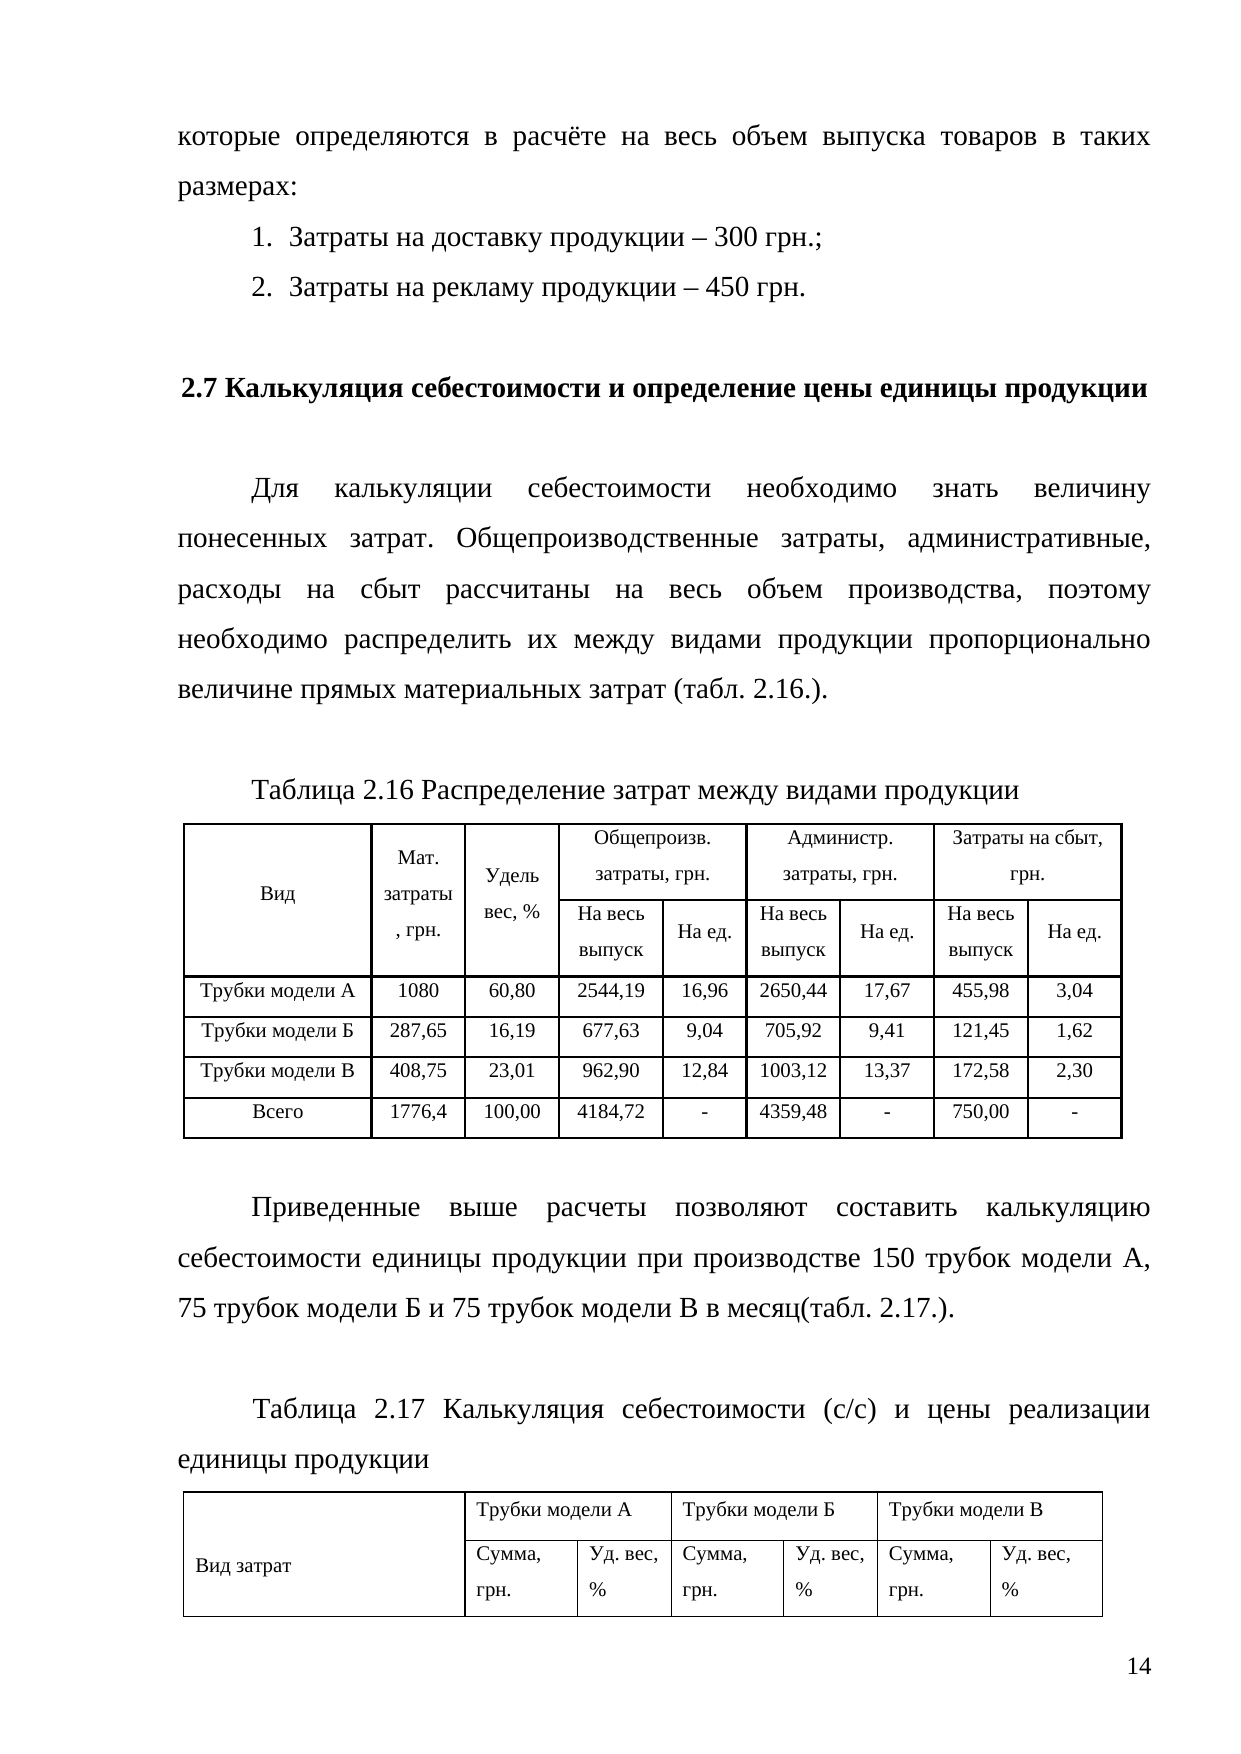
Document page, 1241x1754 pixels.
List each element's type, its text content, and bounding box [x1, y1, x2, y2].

table_cell Сумма, грн. [672, 1541, 783, 1616]
table_header Администр. затраты, грн. [748, 825, 933, 899]
table_cell На ед. [841, 901, 933, 975]
text Таблица 2.16 Распределение затрат между видами продукции [177, 772, 1152, 806]
table_cell 1,62 [1029, 1018, 1120, 1056]
table_cell 23,01 [466, 1058, 558, 1097]
table_cell Всего [185, 1099, 370, 1137]
table_cell 287,65 [373, 1018, 464, 1056]
table_header Трубки модели А [466, 1493, 671, 1540]
table_cell Сумма, грн. [466, 1541, 577, 1616]
table_cell На весь выпуск [560, 901, 662, 975]
table_cell 121,45 [935, 1018, 1027, 1056]
table_cell 172,58 [935, 1058, 1027, 1097]
table_cell 962,90 [560, 1058, 662, 1097]
table_cell 1776,4 [373, 1099, 464, 1137]
table_cell 1080 [373, 978, 464, 1016]
table_cell - [664, 1099, 745, 1137]
table_cell - [841, 1099, 933, 1137]
table_cell 455,98 [935, 978, 1027, 1016]
table_header Вид [185, 825, 370, 975]
table_cell 2650,44 [748, 978, 839, 1016]
table_cell На весь выпуск [748, 901, 839, 975]
table_cell 60,80 [466, 978, 558, 1016]
table_cell 2,30 [1029, 1058, 1120, 1097]
text Приведенные выше расчеты позволяют составить калькуляцию себестоимости единицы продукции при производстве 150 трубок модели А, 75 трубок модели Б и 75 трубок модели В в месяц(табл. 2.17.). [177, 1189, 1152, 1324]
table_cell 17,67 [841, 978, 933, 1016]
table_cell 4184,72 [560, 1099, 662, 1137]
table_cell 12,84 [664, 1058, 745, 1097]
table_cell 750,00 [935, 1099, 1027, 1137]
subtitle 2.7 Калькуляция себестоимости и определение цены единицы продукции [177, 370, 1152, 403]
table_cell Уд. вес, % [991, 1541, 1102, 1616]
table_cell 100,00 [466, 1099, 558, 1137]
table_cell 9,41 [841, 1018, 933, 1056]
table_cell 677,63 [560, 1018, 662, 1056]
table_cell Уд. вес, % [578, 1541, 671, 1616]
table_cell 2544,19 [560, 978, 662, 1016]
table_cell - [1029, 1099, 1120, 1137]
table_cell 9,04 [664, 1018, 745, 1056]
table_header Вид затрат [184, 1493, 464, 1616]
table_header Общепроизв. затраты, грн. [560, 825, 745, 899]
table_cell На весь выпуск [935, 901, 1027, 975]
table_cell 16,96 [664, 978, 745, 1016]
list Затраты на доставку продукции – 300 грн.; [177, 219, 1152, 252]
table_header Затраты на сбыт, грн. [935, 825, 1120, 899]
table_cell Трубки модели А [185, 978, 370, 1016]
table_cell 13,37 [841, 1058, 933, 1097]
table_cell 16,19 [466, 1018, 558, 1056]
table_header Удель вес, % [466, 825, 558, 975]
table_cell Сумма, грн. [878, 1541, 990, 1616]
table_cell На ед. [1029, 901, 1120, 975]
list Затраты на рекламу продукции – 450 грн. [177, 269, 1152, 303]
table_header Трубки модели В [878, 1493, 1102, 1540]
table_header Трубки модели Б [672, 1493, 877, 1540]
table_cell На ед. [664, 901, 745, 975]
table_cell Трубки модели Б [185, 1018, 370, 1056]
table_cell Трубки модели В [185, 1058, 370, 1097]
text Таблица 2.17 Калькуляция себестоимости (с/с) и цены реализации единицы продукции [177, 1391, 1152, 1474]
table_cell Уд. вес, % [784, 1541, 877, 1616]
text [177, 118, 1152, 202]
table_cell 408,75 [373, 1058, 464, 1097]
table_cell 3,04 [1029, 978, 1120, 1016]
text Для калькуляции себестоимости необходимо знать величину понесенных затрат. Общепроизводственные затраты, административные, расходы на сбыт рассчитаны на весь объем производства, поэтому необходимо распределить их между видами продукции пропорционально величине прямых материальных затрат (табл. 2.16.). [177, 470, 1152, 705]
table_cell 1003,12 [748, 1058, 839, 1097]
table_cell 705,92 [748, 1018, 839, 1056]
table_header Мат. затраты, грн. [373, 825, 464, 975]
table_cell 4359,48 [748, 1099, 839, 1137]
